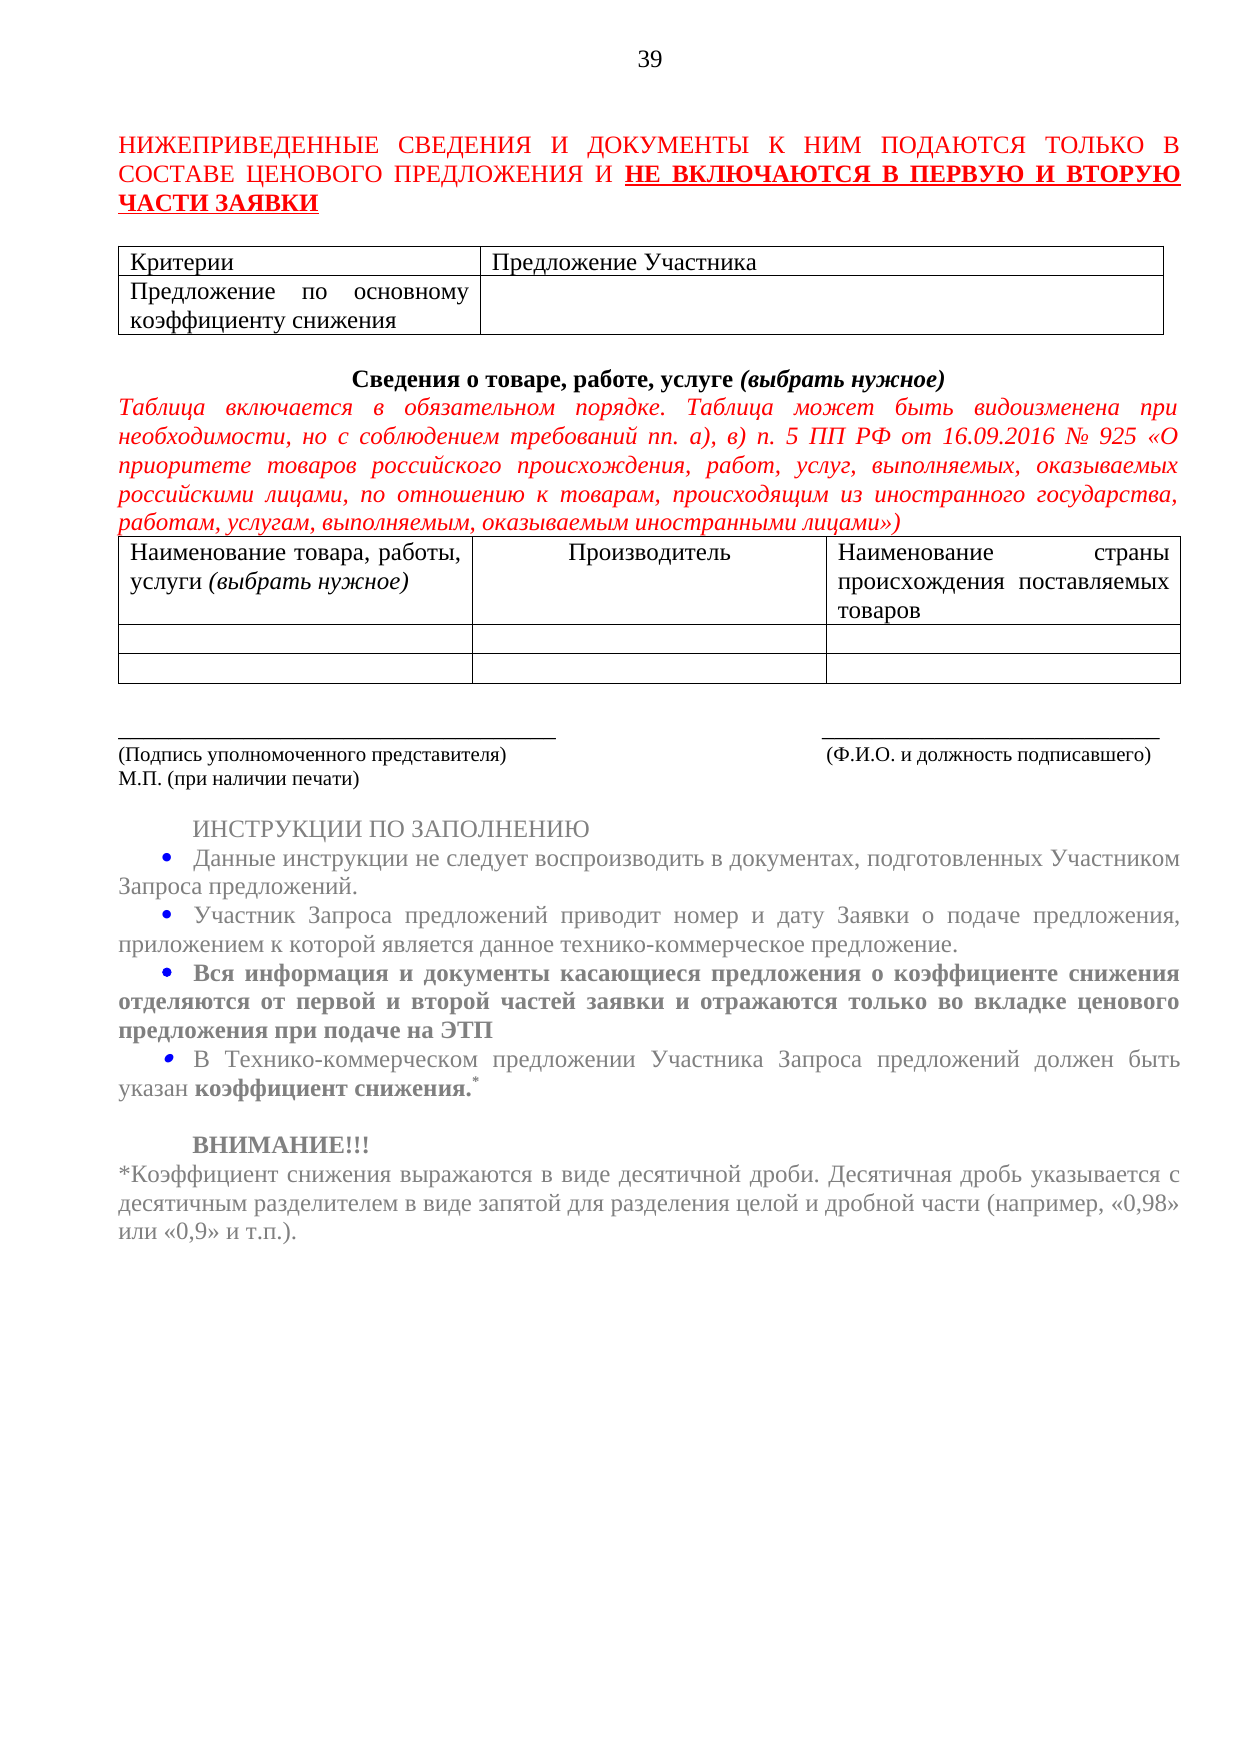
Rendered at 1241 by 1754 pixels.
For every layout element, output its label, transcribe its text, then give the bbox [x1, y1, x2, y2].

text ___________________________________ ___________________________ [118, 713, 1181, 742]
text *Коэффициент снижения выражаются в виде десятичной дроби. Десятичная дробь указывается с десятичным разделителем в виде запятой для разделения целой и дробной части (например, «0,98» или «0,9» и т.п.). [118, 1159, 1181, 1245]
list Участник Запроса предложений приводит номер и дату Заявки о подаче предложения, приложением к которой является данное технико-коммерческое предложение. [118, 900, 1181, 958]
table_cell [481, 276, 1163, 334]
table_cell [119, 654, 472, 683]
list Вся информация и документы касающиеся предложения о коэффициенте снижения отделяются от первой и второй частей заявки и отражаются только во вкладке ценового предложения при подаче на ЭТП [118, 958, 1181, 1044]
text НИЖЕПРИВЕДЕННЫЕ СВЕДЕНИЯ И ДОКУМЕНТЫ К НИМ ПОДАЮТСЯ ТОЛЬКО В СОСТАВЕ ЦЕНОВОГО ПРЕДЛОЖЕНИЯ И НЕ ВКЛЮЧАЮТСЯ В ПЕРВУЮ И ВТОРУЮ ЧАСТИ ЗАЯВКИ [118, 131, 1181, 217]
table_cell [473, 625, 826, 653]
table_header Критерии [119, 247, 480, 275]
list Данные инструкции не следует воспроизводить в документах, подготовленных Участником Запроса предложений. [118, 843, 1181, 900]
text (Подпись уполномоченного представителя) (Ф.И.О. и должность подписавшего) [118, 742, 1181, 766]
table_cell [827, 625, 1180, 653]
list В Технико-коммерческом предложении Участника Запроса предложений должен быть указан коэффициент снижения.* [118, 1044, 1181, 1101]
table_header Наименование страны происхождения поставляемых товаров [827, 537, 1180, 623]
text Таблица включается в обязательном порядке. Таблица может быть видоизменена при необходимости, но с соблюдением требований пп. а), в) п. 5 ПП РФ от 16.09.2016 № 925 «О приоритете товаров российского происхождения, работ, услуг, выполняемых, оказываемых российскими лицами, по отношению к товарам, происходящим из иностранного государства, работам, услугам, выполняемым, оказываемым иностранными лицами») [118, 392, 1181, 536]
table_cell [827, 654, 1180, 683]
table_header Производитель [473, 537, 826, 623]
table_cell [119, 625, 472, 653]
text ВНИМАНИЕ!!! [192, 1130, 1181, 1159]
table_cell [473, 654, 826, 683]
text Сведения о товаре, работе, услуге (выбрать нужное) [118, 364, 1181, 392]
table_header Наименование товара, работы, услуги (выбрать нужное) [119, 537, 472, 623]
text ИНСТРУКЦИИ ПО ЗАПОЛНЕНИЮ [118, 814, 1181, 843]
text М.П. (при наличии печати) [118, 766, 1181, 790]
table_header Предложение Участника [481, 247, 1163, 275]
table_cell Предложение по основному коэффициенту снижения [119, 276, 480, 334]
